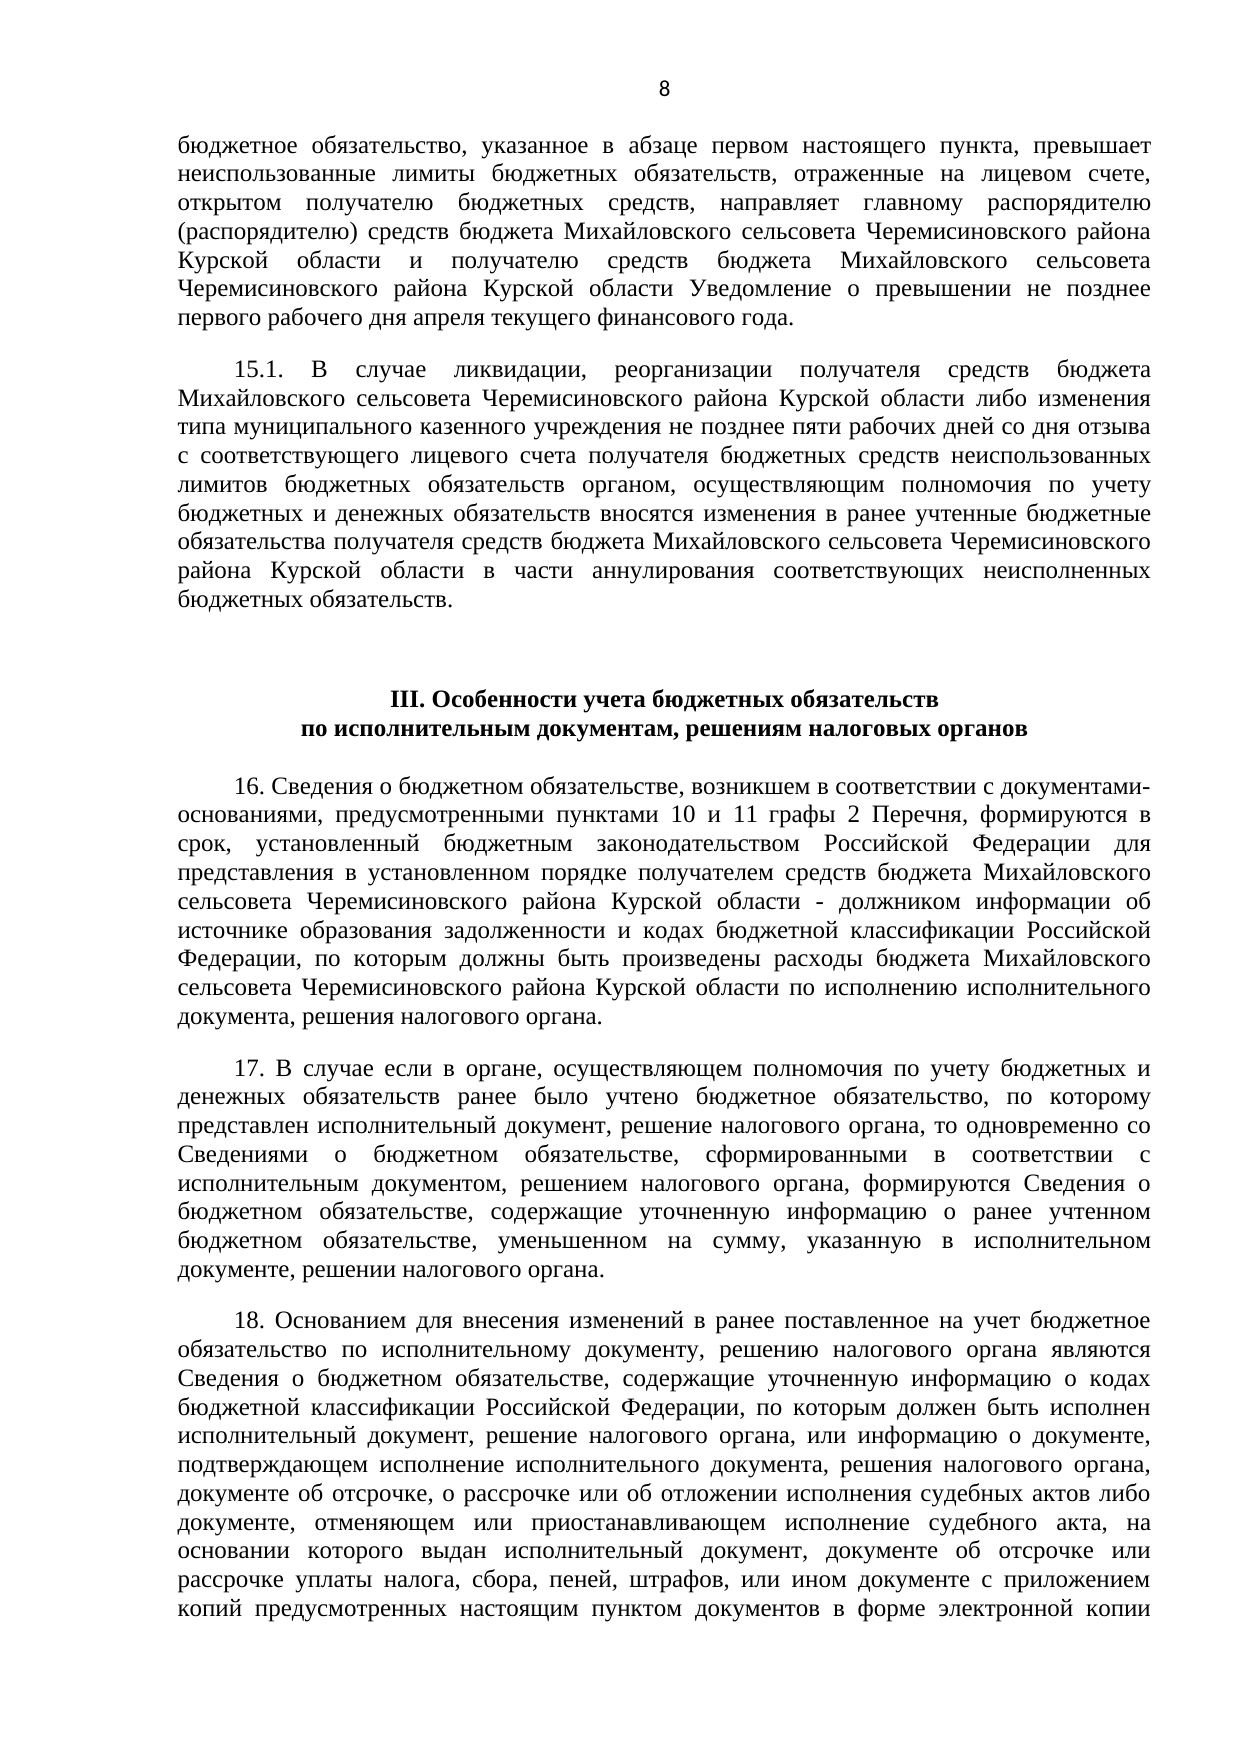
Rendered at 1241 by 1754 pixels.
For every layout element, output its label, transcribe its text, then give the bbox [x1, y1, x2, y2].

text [177, 1306, 1152, 1622]
text 16. Сведения о бюджетном обязательстве, возникшем в соответствии с документами-основаниями, предусмотренными пунктами 10 и 11 графы 2 Перечня, формируются в срок, установленный бюджетным законодательством Российской Федерации для представления в установленном порядке получателем средств бюджета Михайловского сельсовета Черемисиновского района Курской области - должником информации об источнике образования задолженности и кодах бюджетной классификации Российской Федерации, по которым должны быть произведены расходы бюджета Михайловского сельсовета Черемисиновского района Курской области по исполнению исполнительного документа, решения налогового органа. [177, 771, 1152, 1030]
title по исполнительным документам, решениям налоговых органов [177, 713, 1152, 742]
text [177, 130, 1152, 331]
text 17. В случае если в органе, осуществляющем полномочия по учету бюджетных и денежных обязательств ранее было учтено бюджетное обязательство, по которому представлен исполнительный документ, решение налогового органа, то одновременно со Сведениями о бюджетном обязательстве, сформированными в соответствии с исполнительным документом, решением налогового органа, формируются Сведения о бюджетном обязательстве, содержащие уточненную информацию о ранее учтенном бюджетном обязательстве, уменьшенном на сумму, указанную в исполнительном документе, решении налогового органа. [177, 1053, 1152, 1283]
title III. Особенности учета бюджетных обязательств [177, 684, 1152, 713]
text 15.1. В случае ликвидации, реорганизации получателя средств бюджета Михайловского сельсовета Черемисиновского района Курской области либо изменения типа муниципального казенного учреждения не позднее пяти рабочих дней со дня отзыва с соответствующего лицевого счета получателя бюджетных средств неиспользованных лимитов бюджетных обязательств органом, осуществляющим полномочия по учету бюджетных и денежных обязательств вносятся изменения в ранее учтенные бюджетные обязательства получателя средств бюджета Михайловского сельсовета Черемисиновского района Курской области в части аннулирования соответствующих неисполненных бюджетных обязательств. [177, 354, 1152, 613]
